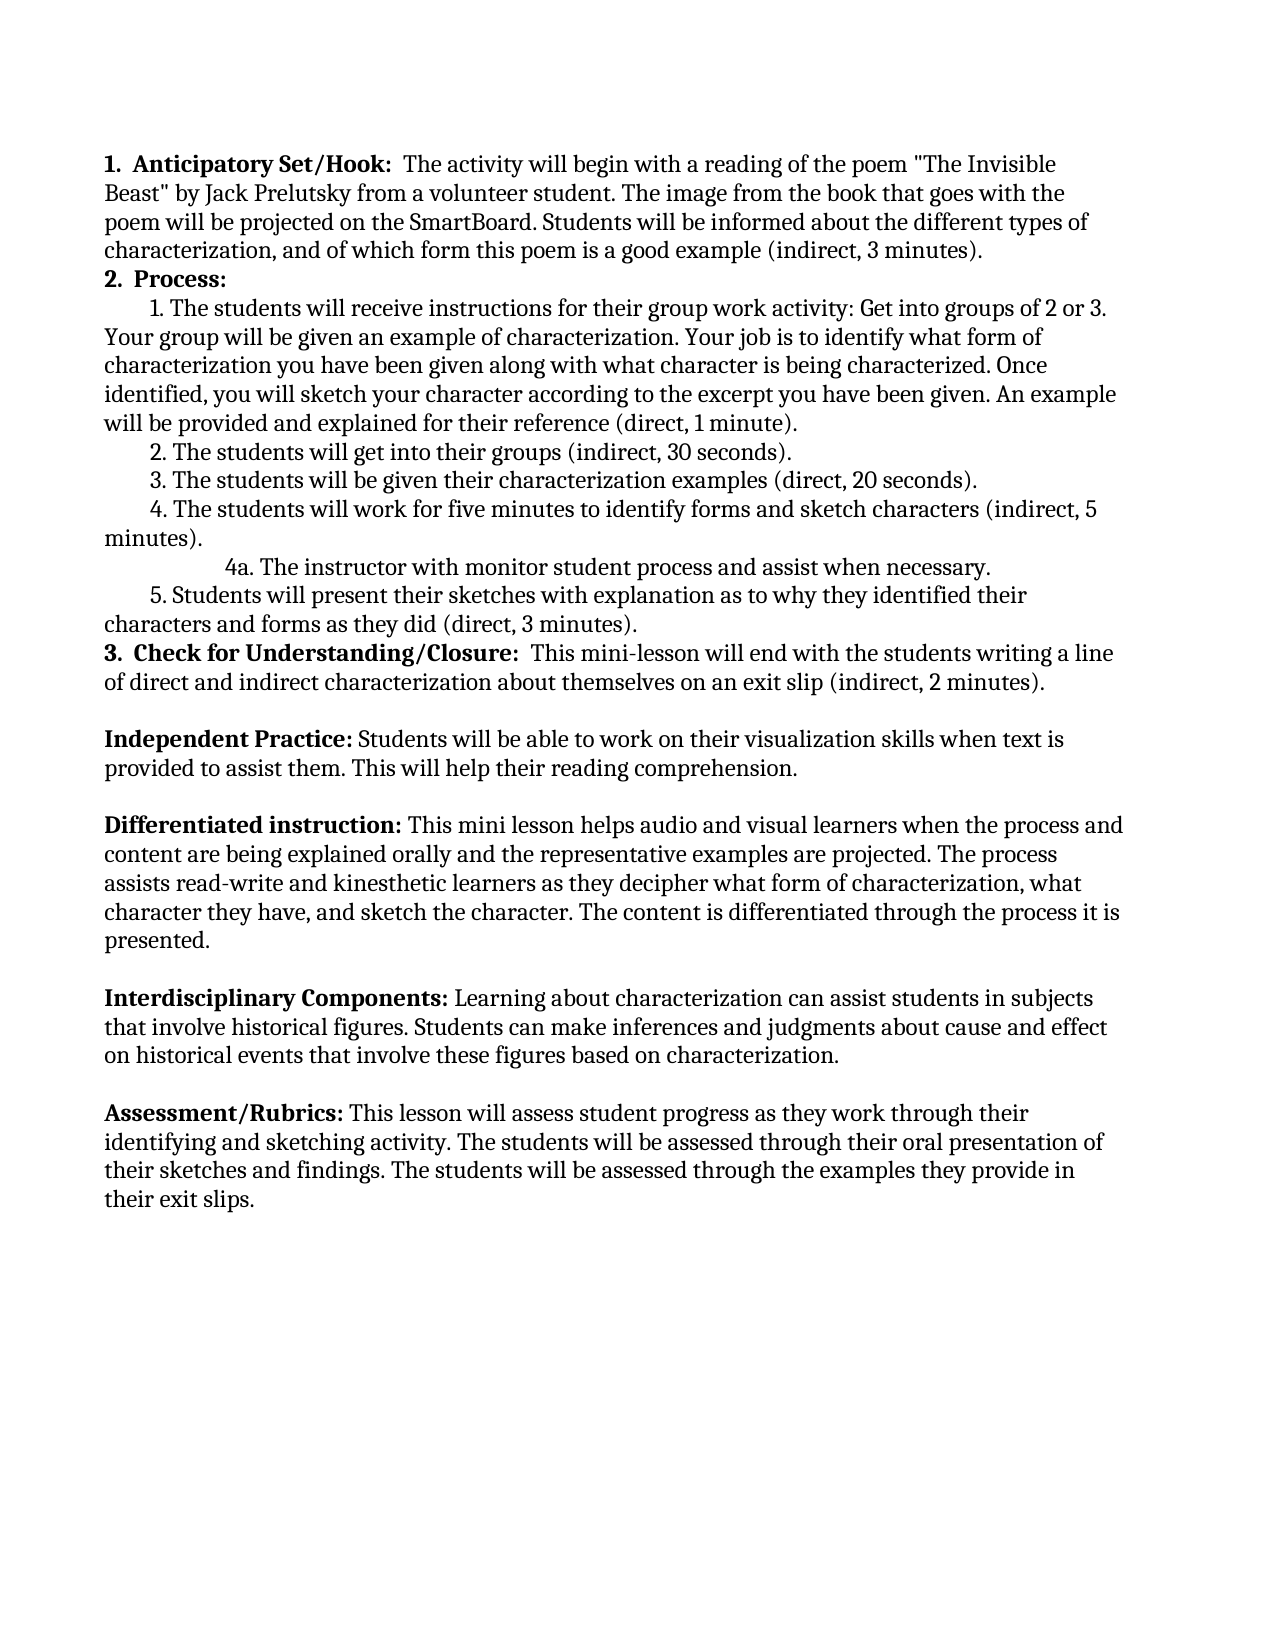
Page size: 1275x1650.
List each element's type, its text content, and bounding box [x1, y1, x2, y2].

text 1. The students will receive instructions for their group work activity: Get into groups of 2 or 3. Your group will be given an example of characterization. Your job is to identify what form of characterization you have been given along with what character is being characterized. Once identified, you will sketch your character according to the excerpt you have been given. An example will be provided and explained for their reference (direct, 1 minute). [104, 294, 1125, 437]
text 1. Anticipatory Set/Hook: The activity will begin with a reading of the poem "The Invisible Beast" by Jack Prelutsky from a volunteer student. The image from the book that goes with the poem will be projected on the SmartBoard. Students will be informed about the different types of characterization, and of which form this poem is a good example (indirect, 3 minutes). [104, 150, 1125, 265]
text 3. The students will be given their characterization examples (direct, 20 seconds). [104, 466, 1125, 495]
text 3. Check for Understanding/Closure: This mini-lesson will end with the students writing a line of direct and indirect characterization about themselves on an exit slip (indirect, 2 minutes). [104, 639, 1125, 696]
text Assessment/Rubrics: This lesson will assess student progress as they work through their identifying and sketching activity. The students will be assessed through their oral presentation of their sketches and findings. The students will be assessed through the examples they provide in their exit slips. [104, 1099, 1125, 1214]
text Interdisciplinary Components: Learning about characterization can assist students in subjects that involve historical figures. Students can make inferences and judgments about cause and effect on historical events that involve these figures based on characterization. [104, 984, 1125, 1070]
text 5. Students will present their sketches with explanation as to why they identified their characters and forms as they did (direct, 3 minutes). [104, 581, 1125, 639]
text 4a. The instructor with monitor student process and assist when necessary. [104, 552, 1125, 581]
text Independent Practice: Students will be able to work on their visualization skills when text is provided to assist them. This will help their reading comprehension. [104, 725, 1125, 782]
text 4. The students will work for five minutes to identify forms and sketch characters (indirect, 5 minutes). [104, 495, 1125, 552]
text 2. Process: [104, 265, 1125, 294]
text 2. The students will get into their groups (indirect, 30 seconds). [104, 437, 1125, 466]
text Differentiated instruction: This mini lesson helps audio and visual learners when the process and content are being explained orally and the representative examples are projected. The process assists read-write and kinesthetic learners as they decipher what form of characterization, what character they have, and sketch the character. The content is differentiated through the process it is presented. [104, 811, 1125, 955]
